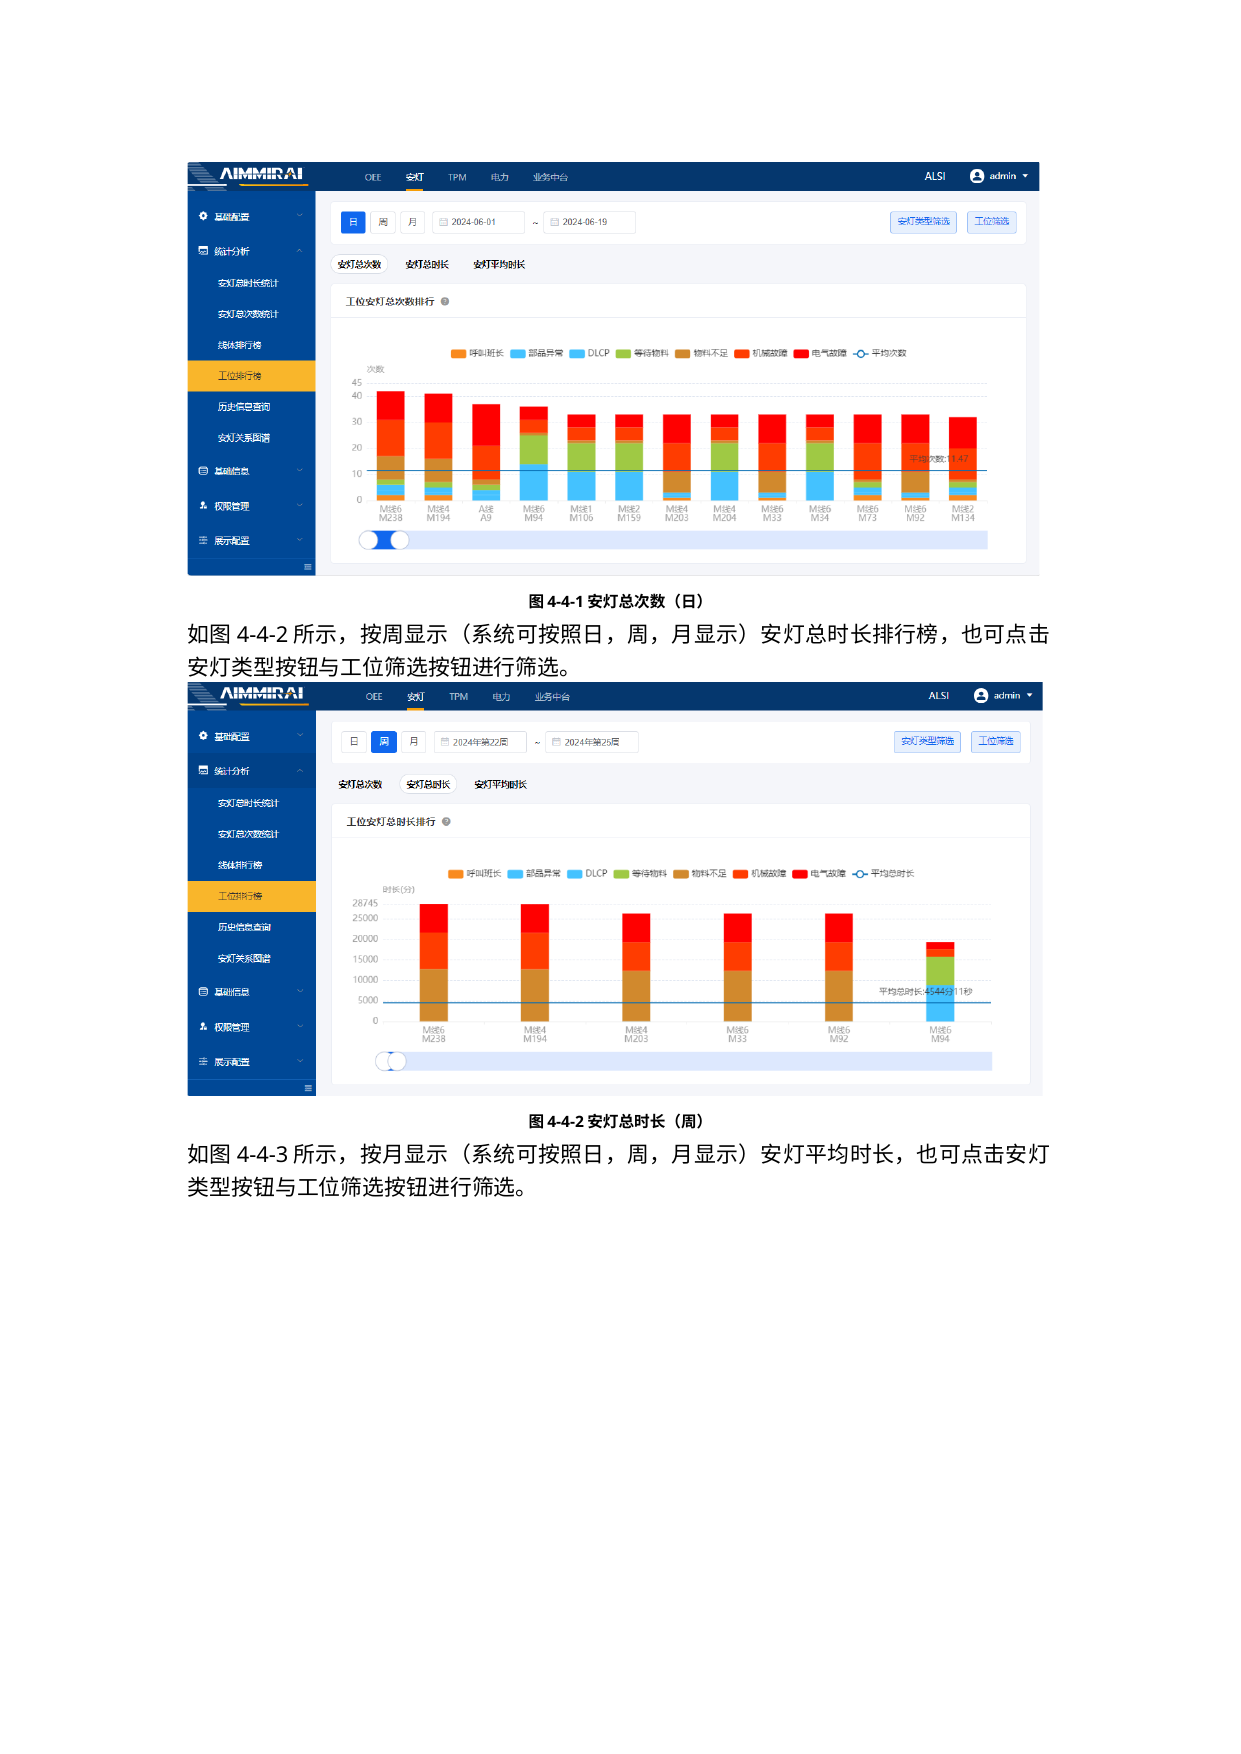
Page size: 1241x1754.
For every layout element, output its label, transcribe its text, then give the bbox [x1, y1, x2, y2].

text 图4-4-2安灯总时长（周） [187, 1104, 1053, 1137]
picture [187, 682, 1043, 1096]
text 图4-4-1安灯总次数（日） [187, 584, 1053, 617]
picture [187, 162, 1040, 576]
text 如图4-4-3所示，按月显示（系统可按照日，周，月显示）安灯平均时长，也可点击安灯类型按钮与工位筛选按钮进行筛选。 [187, 1137, 1053, 1202]
text 如图4-4-2所示，按周显示（系统可按照日，周，月显示）安灯总时长排行榜，也可点击安灯类型按钮与工位筛选按钮进行筛选。 [187, 617, 1053, 682]
